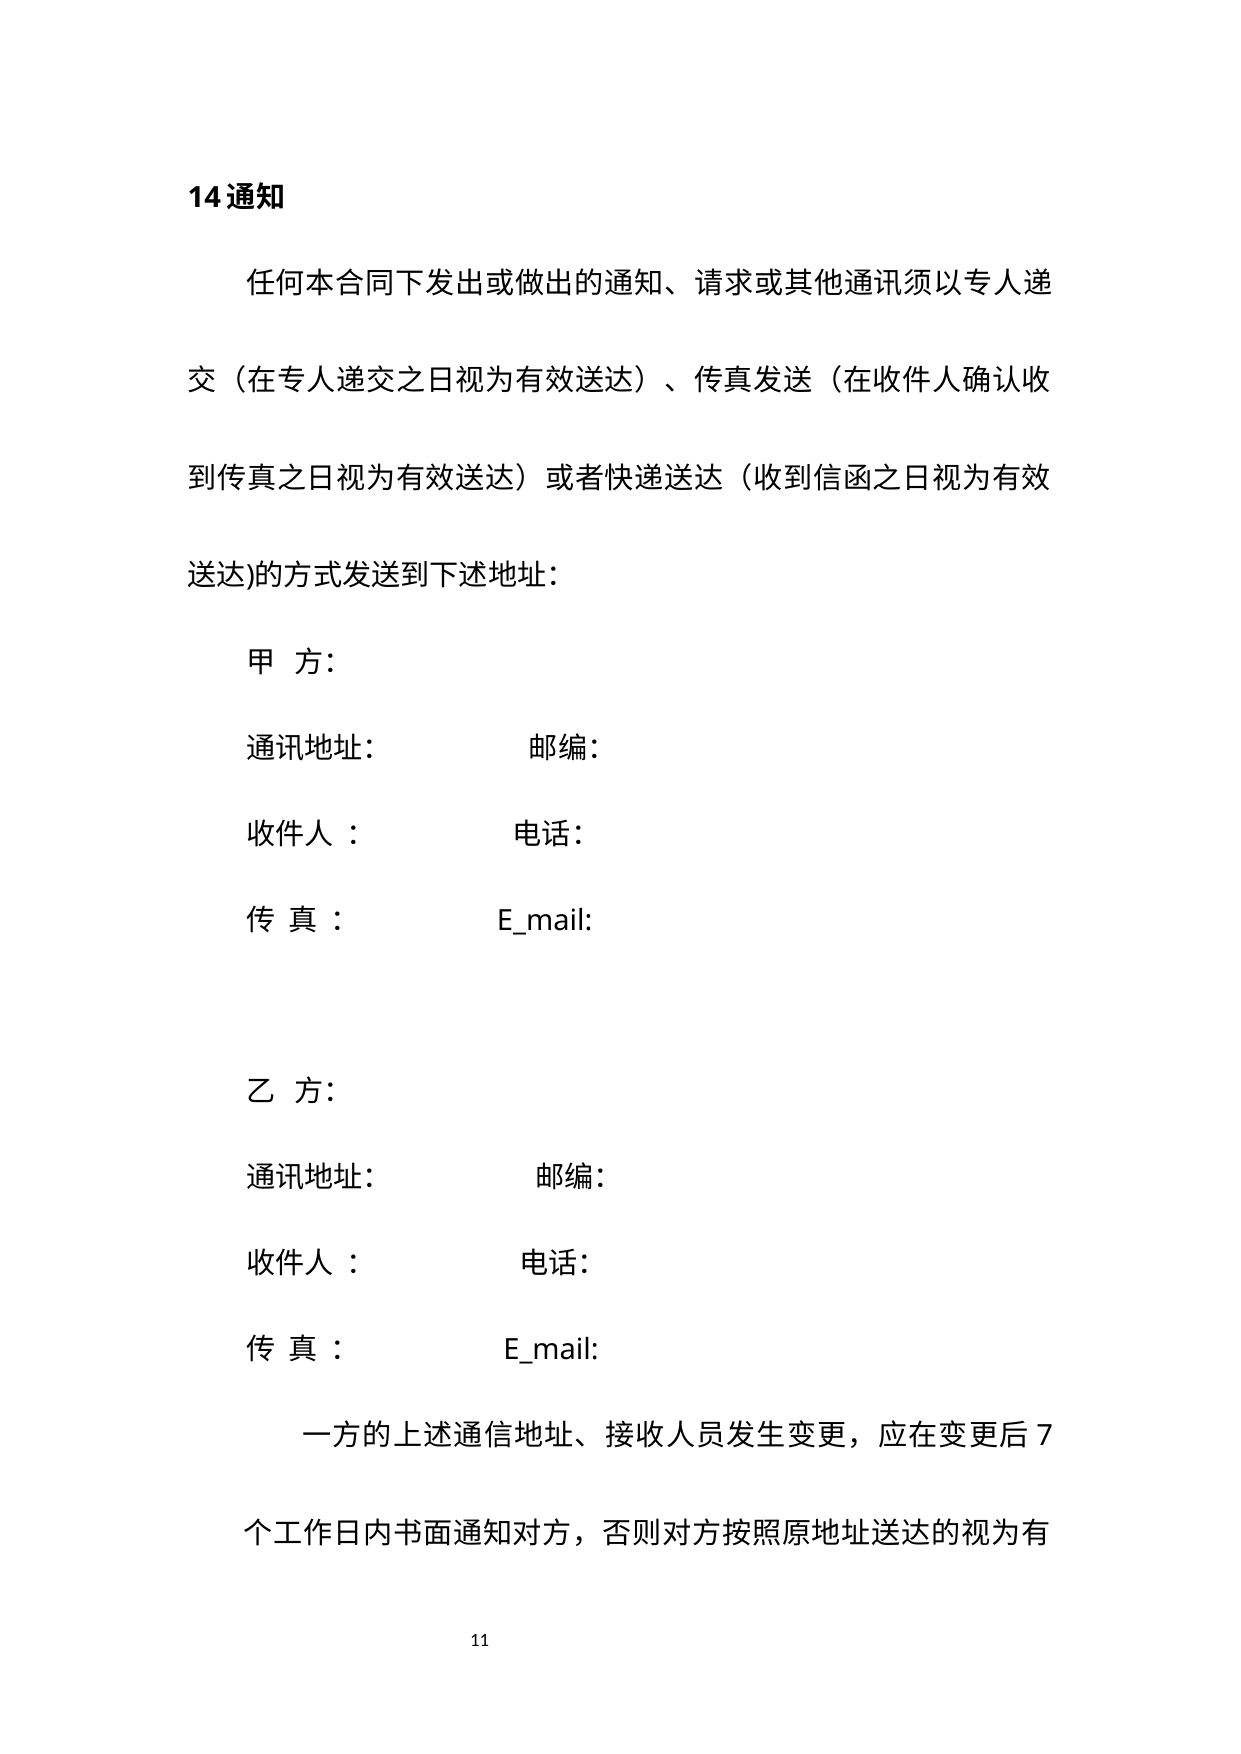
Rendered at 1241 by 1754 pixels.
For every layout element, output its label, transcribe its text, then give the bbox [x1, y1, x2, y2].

text 通讯地址： 邮编： [187, 1142, 1055, 1207]
text 传 真 ： E_mail: [187, 885, 1055, 950]
text 收件人 ： 电话： [187, 1228, 1055, 1293]
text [244, 1401, 1053, 1563]
subtitle 14通知 [187, 162, 1053, 227]
text 收件人 ： 电话： [187, 799, 1055, 864]
text 任何本合同下发出或做出的通知、请求或其他通讯须以专人递交（在专人递交之日视为有效送达）、传真发送（在收件人确认收到传真之日视为有效送达）或者快递送达（收到信函之日视为有效送达)的方式发送到下述地址： [187, 248, 1053, 606]
text 甲 方： [187, 627, 1055, 692]
text 乙 方： [187, 1056, 1055, 1121]
text 通讯地址： 邮编： [187, 713, 1055, 778]
text 传 真 ： E_mail: [187, 1314, 1055, 1379]
